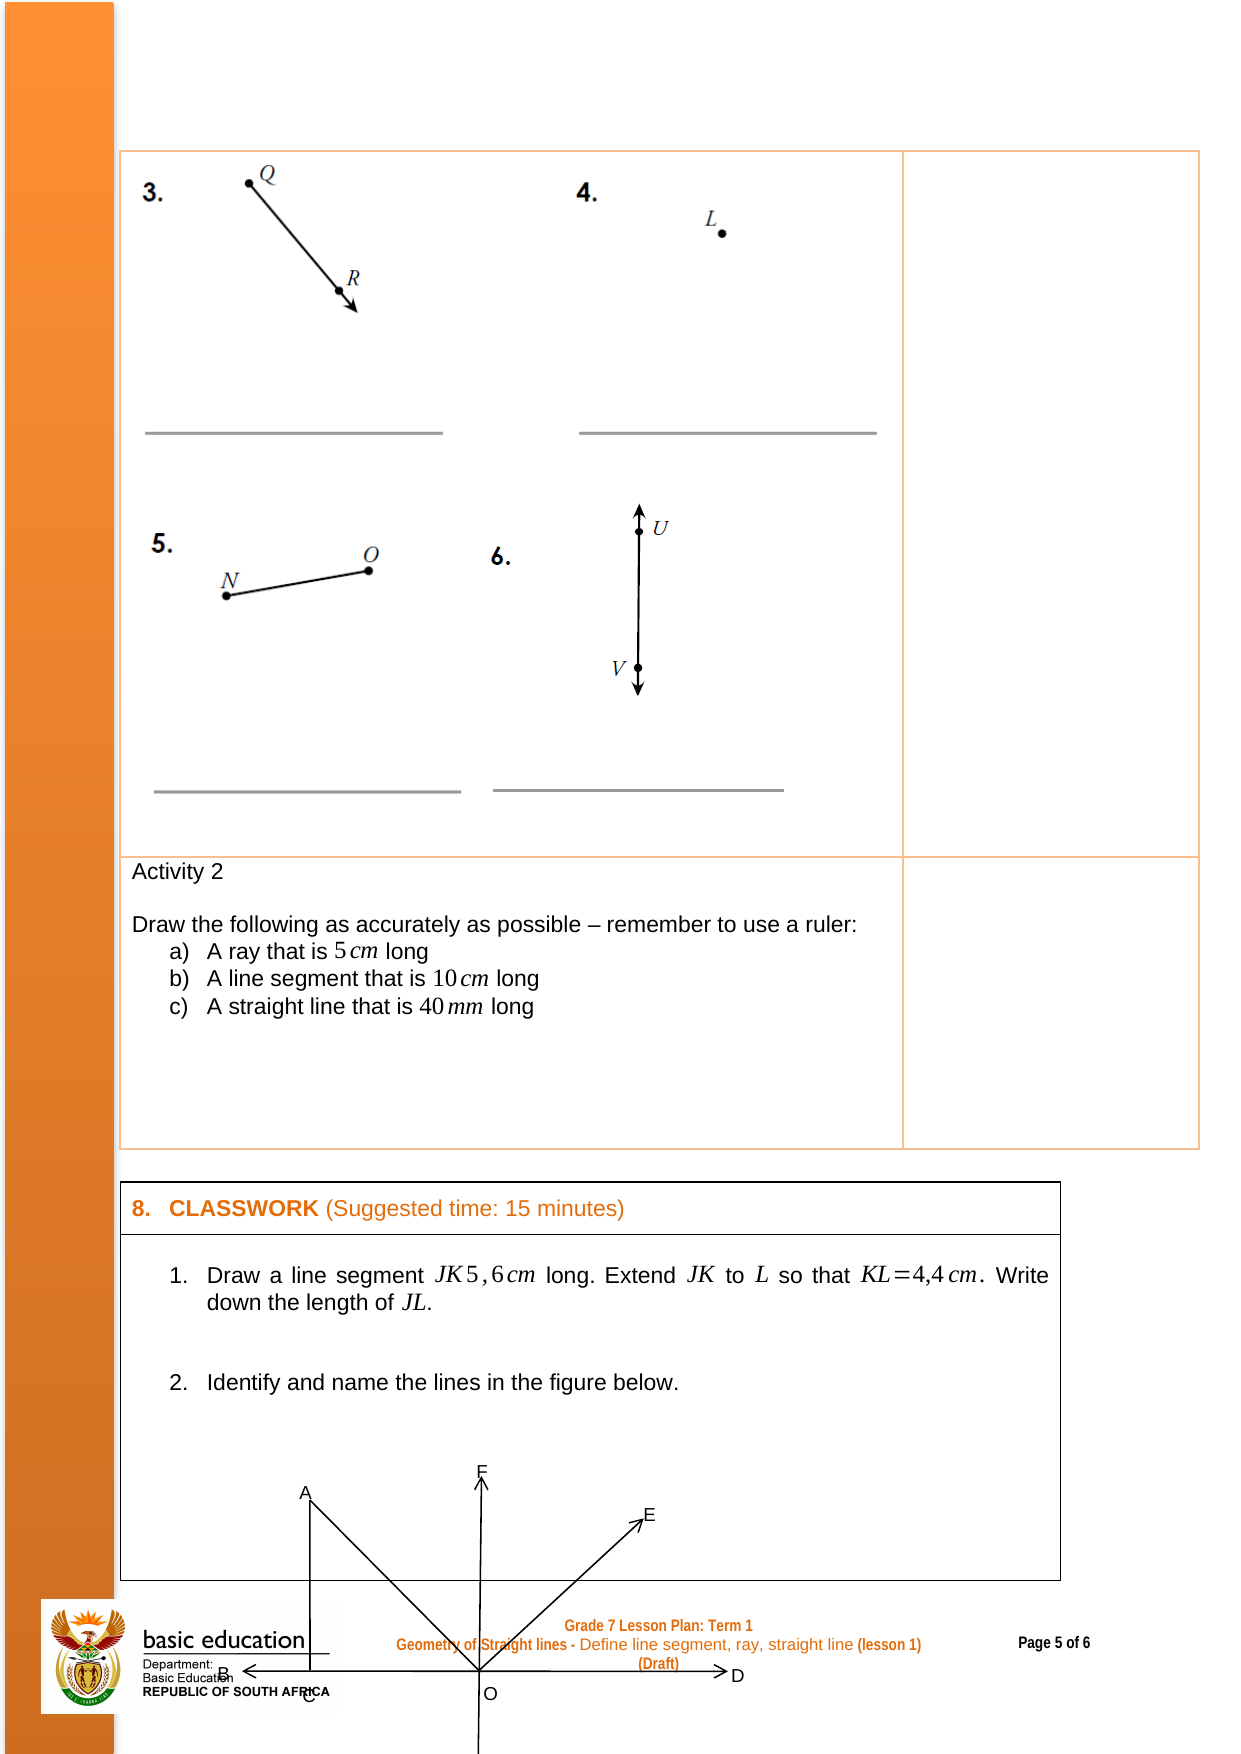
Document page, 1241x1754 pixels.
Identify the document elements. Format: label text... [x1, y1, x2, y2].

picture [311, 1599, 339, 1670]
table_cell Activity 2 Draw the following as accurately as possible – remember to use a ruler: A ray that is long A line segment that is long A straight line that is long [121, 858, 902, 1147]
table_cell [904, 152, 1198, 856]
table_cell [904, 858, 1198, 1147]
table_cell Activity 1 State whether the following is a point, ray, line segment or line. [121, 152, 902, 856]
picture [41, 1599, 339, 1714]
table_header CLASSWORK (Suggested time: 15 minutes) [121, 1183, 1060, 1234]
